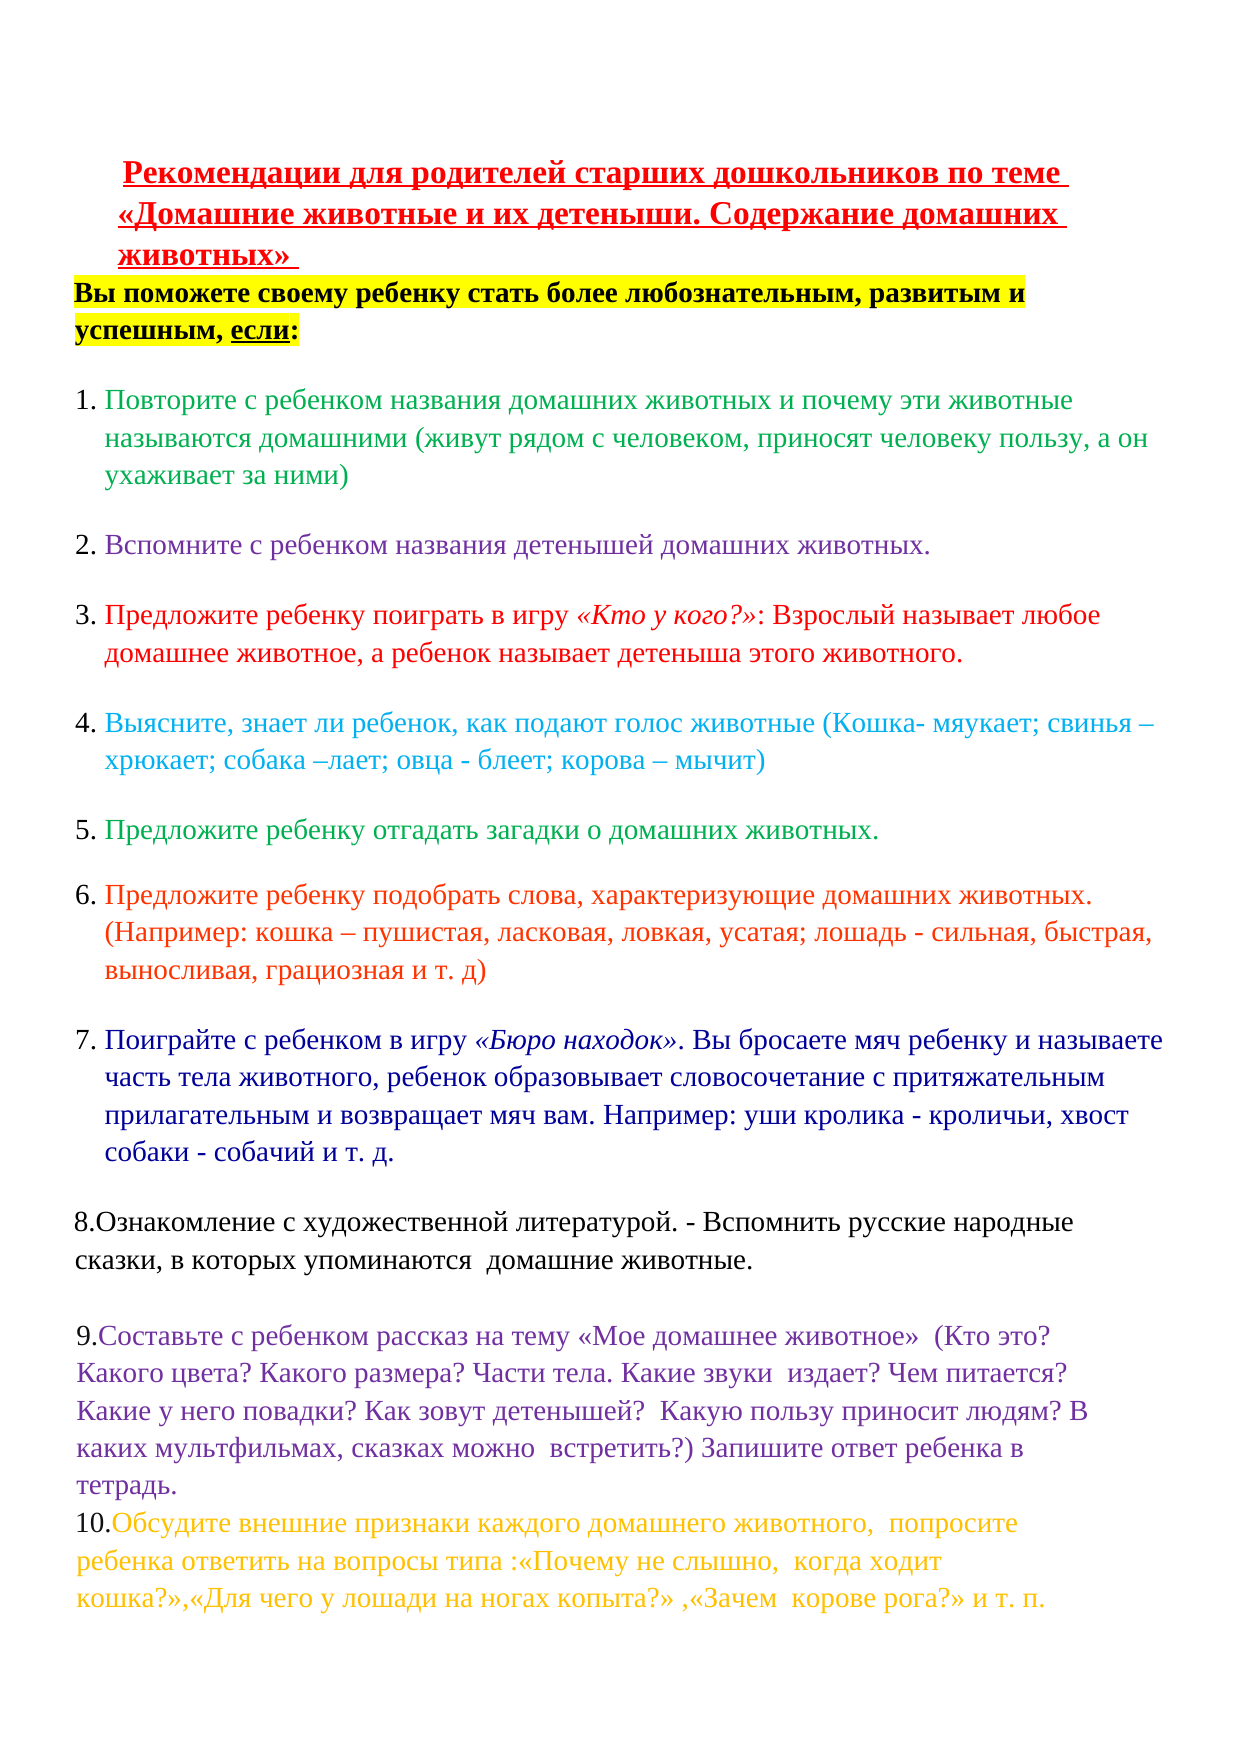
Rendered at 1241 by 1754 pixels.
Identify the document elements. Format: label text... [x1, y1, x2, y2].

text Вы поможете своему ребенку стать более любознательным, развитым и успешным, если: [73, 275, 1165, 346]
list Повторите с ребенком названия домашних животных и почему эти животные называются домашними (живут рядом с человеком, приносят человеку пользу, а он ухаживает за ними) [75, 382, 1165, 491]
text 9.Составьте с ребенком рассказ на тему «Мое домашнее животное» (Кто это? Какого цвета? Какого размера? Части тела. Какие звуки издает? Чем питается? Какие у него повадки? Как зовут детенышей? Какую пользу приносит людям? В каких мультфильмах, сказках можно встретить?) Запишите ответ ребенка в тетрадь. [76, 1318, 1103, 1501]
list Вспомните с ребенком названия детенышей домашних животных. [75, 527, 1165, 561]
list Поиграйте с ребенком в игру «Бюро находок». Вы бросаете мяч ребенку и называете часть тела животного, ребенок образовывает словосочетание с притяжательным прилагательным и возвращает мяч вам. Например: уши кролика - кроличьи, хвост собаки - собачий и т. д. [75, 1022, 1165, 1168]
list Выясните, знает ли ребенок, как подают голос животные (Кошка- мяукает; свинья – хрюкает; собака –лает; овца - блеет; корова – мычит) [75, 705, 1165, 776]
list Предложите ребенку отгадать загадки о домашних животных. [75, 812, 1165, 846]
list Предложите ребенку поиграть в игру «Кто у кого?»: Взрослый называет любое домашнее животное, а ребенок называет детеныша этого животного. [75, 597, 1165, 668]
text 8.Ознакомление с художественной литературой. - Вспомнить русские народные сказки, в которых упоминаются домашние животные. [73, 1204, 1165, 1275]
text 10.Обсудите внешние признаки каждого домашнего животного, попросите ребенка ответить на вопросы типа :«Почему не слышно, когда ходит кошка?»,«Для чего у лошади на ногах копыта?» ,«Зачем корове рога?» и т. п. [75, 1506, 1103, 1613]
list Предложите ребенку подобрать слова, характеризующие домашних животных. (Например: кошка – пушистая, ласковая, ловкая, усатая; лошадь - сильная, быстрая, выносливая, грациозная и т. д) [75, 877, 1165, 985]
text Рекомендации для родителей старших дошкольников по теме «Домашние животные и их детеныши. Содержание домашних животных» [117, 152, 1165, 272]
